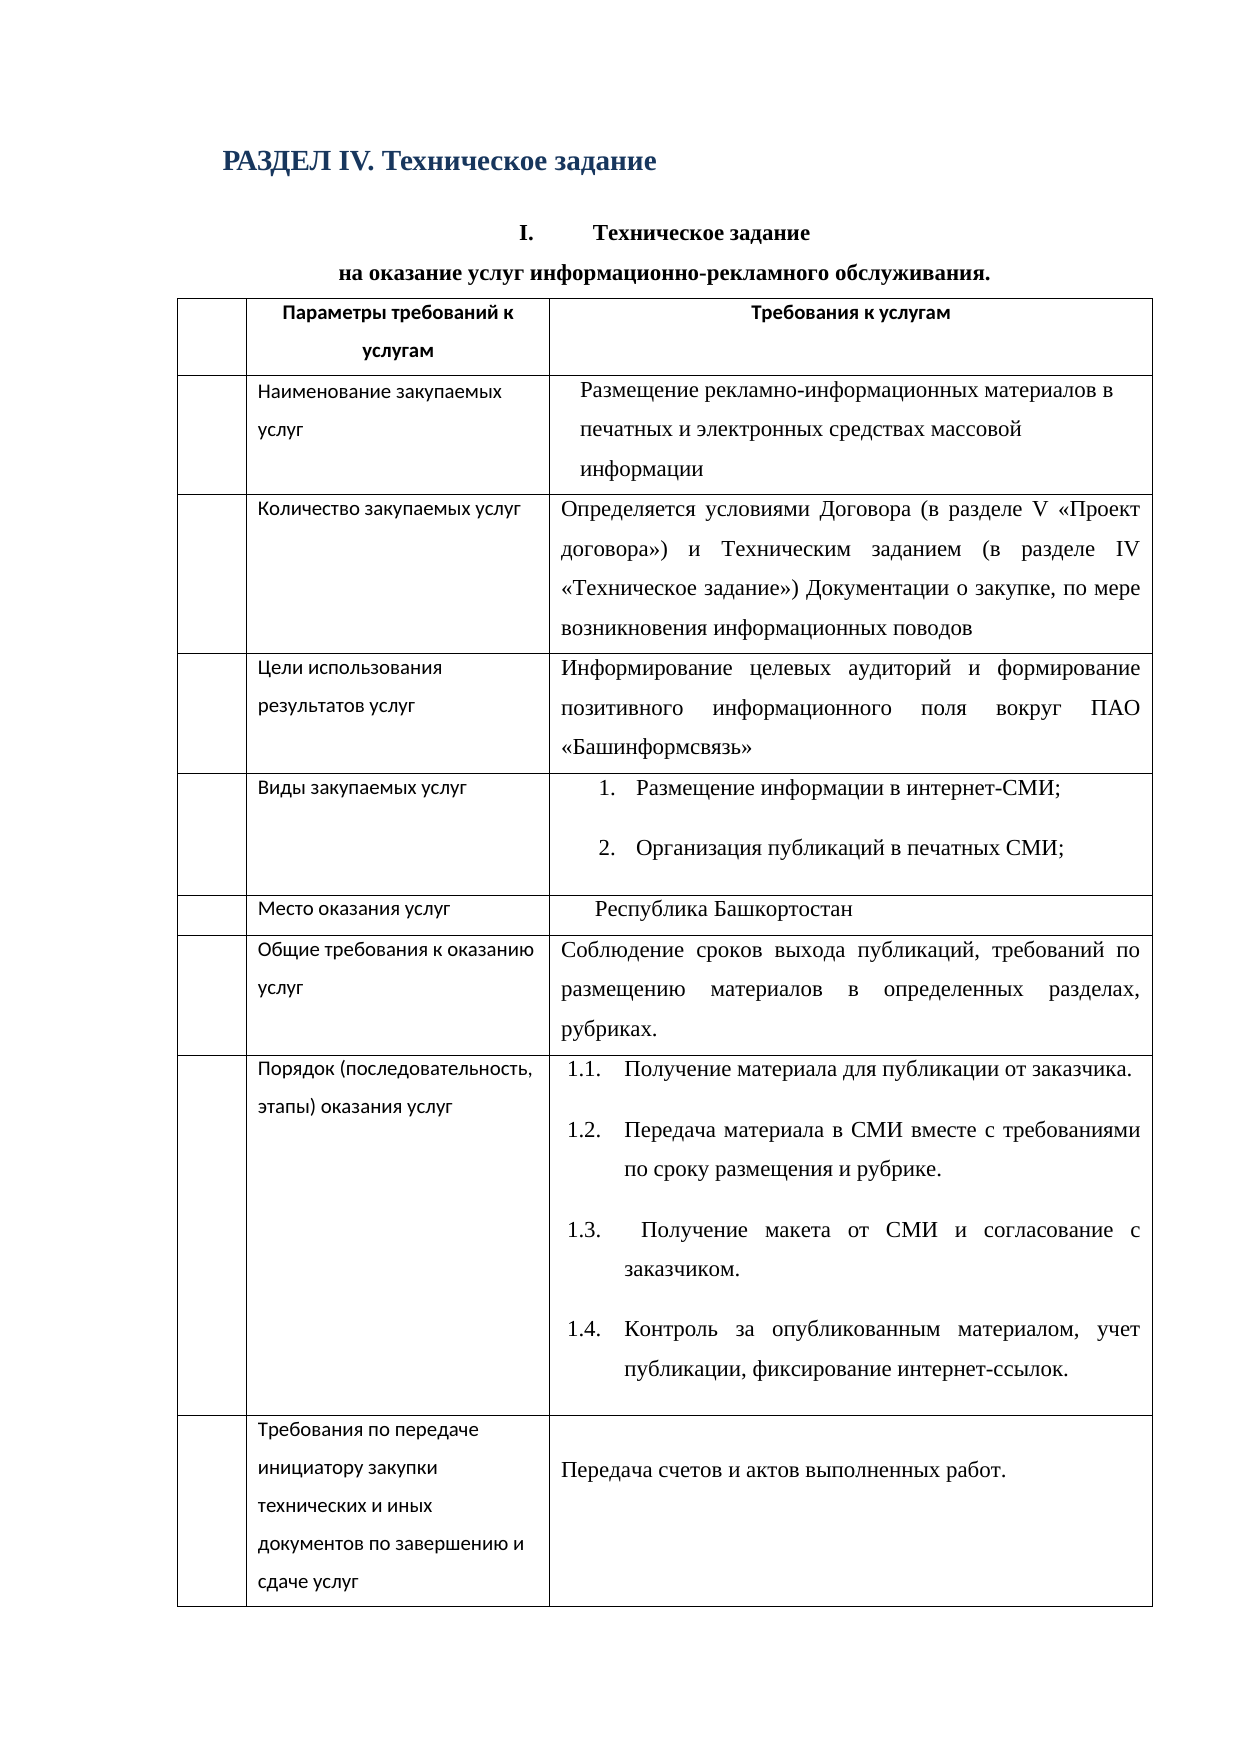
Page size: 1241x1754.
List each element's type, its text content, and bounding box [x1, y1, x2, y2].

text на оказание услуг информационно-рекламного обслуживания. [177, 259, 1152, 285]
table_cell [178, 654, 246, 773]
table_cell [178, 896, 246, 935]
table_cell Требования по передаче инициатору закупки технических и иных документов по завершению и сдаче услуг [247, 1416, 549, 1606]
table_cell Республика Башкортостан [550, 896, 1152, 935]
table_header Параметры требований к услугам [247, 299, 549, 375]
table_cell [178, 774, 246, 894]
table_cell Виды закупаемых услуг [247, 774, 549, 894]
table_cell Цели использования результатов услуг [247, 654, 549, 773]
table_cell Получение материала для публикации от заказчика. Передача материала в СМИ вместе с требованиями по сроку размещения и рубрике. Получение макета от СМИ и согласование с заказчиком. Контроль за опубликованным материалом, учет публикации, фиксирование интернет-ссылок. [550, 1056, 1152, 1415]
table_cell [178, 1416, 246, 1606]
table_cell Информирование целевых аудиторий и формирование позитивного информационного поля вокруг ПАО «Башинформсвязь» [550, 654, 1152, 773]
table_cell Соблюдение сроков выхода публикаций, требований по размещению материалов в определенных разделах, рубриках. [550, 936, 1152, 1054]
table_cell Размещение рекламно-информационных материалов в печатных и электронных средствах массовой информации [550, 376, 1152, 494]
table_cell Общие требования к оказанию услуг [247, 936, 549, 1054]
table_cell [178, 936, 246, 1054]
table_header [178, 299, 246, 375]
table_header Требования к услугам [550, 299, 1152, 375]
table_cell Размещение информации в интернет-СМИ; Организация публикаций в печатных СМИ; [550, 774, 1152, 894]
table_cell Передача счетов и актов выполненных работ. [550, 1416, 1152, 1606]
list Техническое задание [177, 219, 1152, 246]
table_cell [178, 376, 246, 494]
table_cell Определяется условиями Договора (в разделе V «Проект договора») и Техническим заданием (в разделе IV «Техническое задание») Документации о закупке, по мере возникновения информационных поводов [550, 495, 1152, 653]
table_cell Место оказания услуг [247, 896, 549, 935]
table_cell Количество закупаемых услуг [247, 495, 549, 653]
table_cell [178, 495, 246, 653]
table_cell Наименование закупаемых услуг [247, 376, 549, 494]
table_cell Порядок (последовательность, этапы) оказания услуг [247, 1056, 549, 1415]
table_cell [178, 1056, 246, 1415]
text РАЗДЕЛ IV. Техническое задание [192, 143, 1152, 177]
